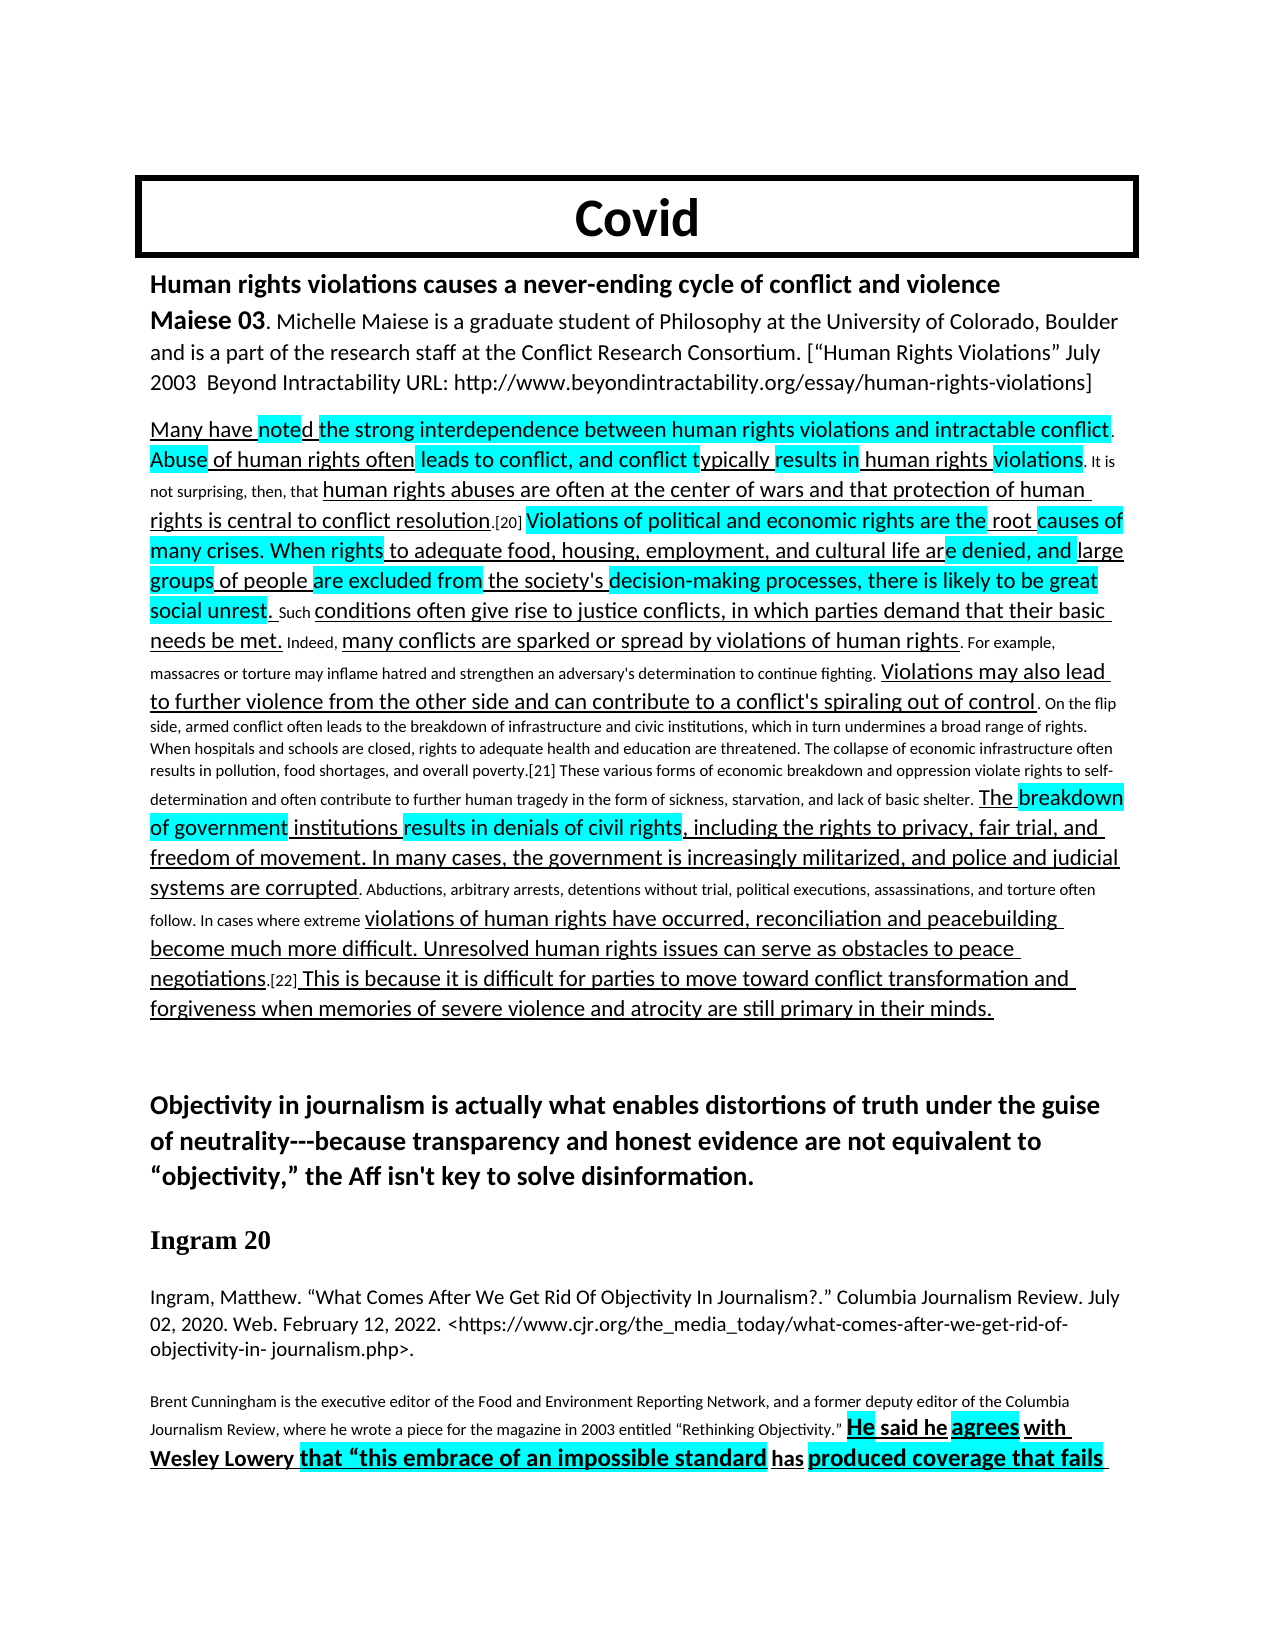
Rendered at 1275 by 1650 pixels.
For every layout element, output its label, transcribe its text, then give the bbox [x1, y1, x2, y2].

subtitle Human rights violations causes a never-ending cycle of conflict and violence [150, 267, 1125, 300]
text Ingram 20 [150, 1224, 1125, 1255]
text Ingram, Matthew. “What Comes After We Get Rid Of Objectivity In Journalism?.” Columbia Journalism Review. July 02, 2020. Web. February 12, 2022. <https://www.cjr.org/the_media_today/what-comes-after-we-get-rid-of-objectivity-in- journalism.php>. [150, 1284, 1125, 1362]
text Many have noted the strong interdependence between human rights violations and intractable conflict. Abuse of human rights often leads to conflict, and conflict typically results in human rights violations. It is not surprising, then, that human rights abuses are often at the center of wars and that protection of human rights is central to conflict resolution.[20] Violations of political and economic rights are the root causes of many crises. When rights to adequate food, housing, employment, and cultural life are denied, and large groups of people are excluded from the society's decision-making processes, there is likely to be great social unrest. Such conditions often give rise to justice conflicts, in which parties demand that their basic needs be met. Indeed, many conflicts are sparked or spread by violations of human rights. For example, massacres or torture may inflame hatred and strengthen an adversary's determination to continue fighting. Violations may also lead to further violence from the other side and can contribute to a conflict's spiraling out of control. On the flip side, armed conflict often leads to the breakdown of infrastructure and civic institutions, which in turn undermines a broad range of rights. When hospitals and schools are closed, rights to adequate health and education are threatened. The collapse of economic infrastructure often results in pollution, food shortages, and overall poverty.[21] These various forms of economic breakdown and oppression violate rights to self-determination and often contribute to further human tragedy in the form of sickness, starvation, and lack of basic shelter. The breakdown of government institutions results in denials of civil rights, including the rights to privacy, fair trial, and freedom of movement. In many cases, the government is increasingly militarized, and police and judicial systems are corrupted. Abductions, arbitrary arrests, detentions without trial, political executions, assassinations, and torture often follow. In cases where extreme violations of human rights have occurred, reconciliation and peacebuilding become much more difficult. Unresolved human rights issues can serve as obstacles to peace negotiations.[22] This is because it is difficult for parties to move toward conflict transformation and forgiveness when memories of severe violence and atrocity are still primary in their minds. [150, 415, 1125, 1022]
text Maiese 03. Michelle Maiese is a graduate student of Philosophy at the University of Colorado, Boulder and is a part of the research staff at the Conflict Research Consortium. [“Human Rights Violations” July 2003 Beyond Intractability URL: http://www.beyondintractability.org/essay/human-rights-violations] [150, 303, 1125, 396]
subtitle Covid [142, 181, 1133, 252]
subtitle Objectivity in journalism is actually what enables distortions of truth under the guise of neutrality---because transparency and honest evidence are not equivalent to “objectivity,” the Aff isn't key to solve disinformation. [150, 1088, 1125, 1192]
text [150, 1391, 1125, 1472]
